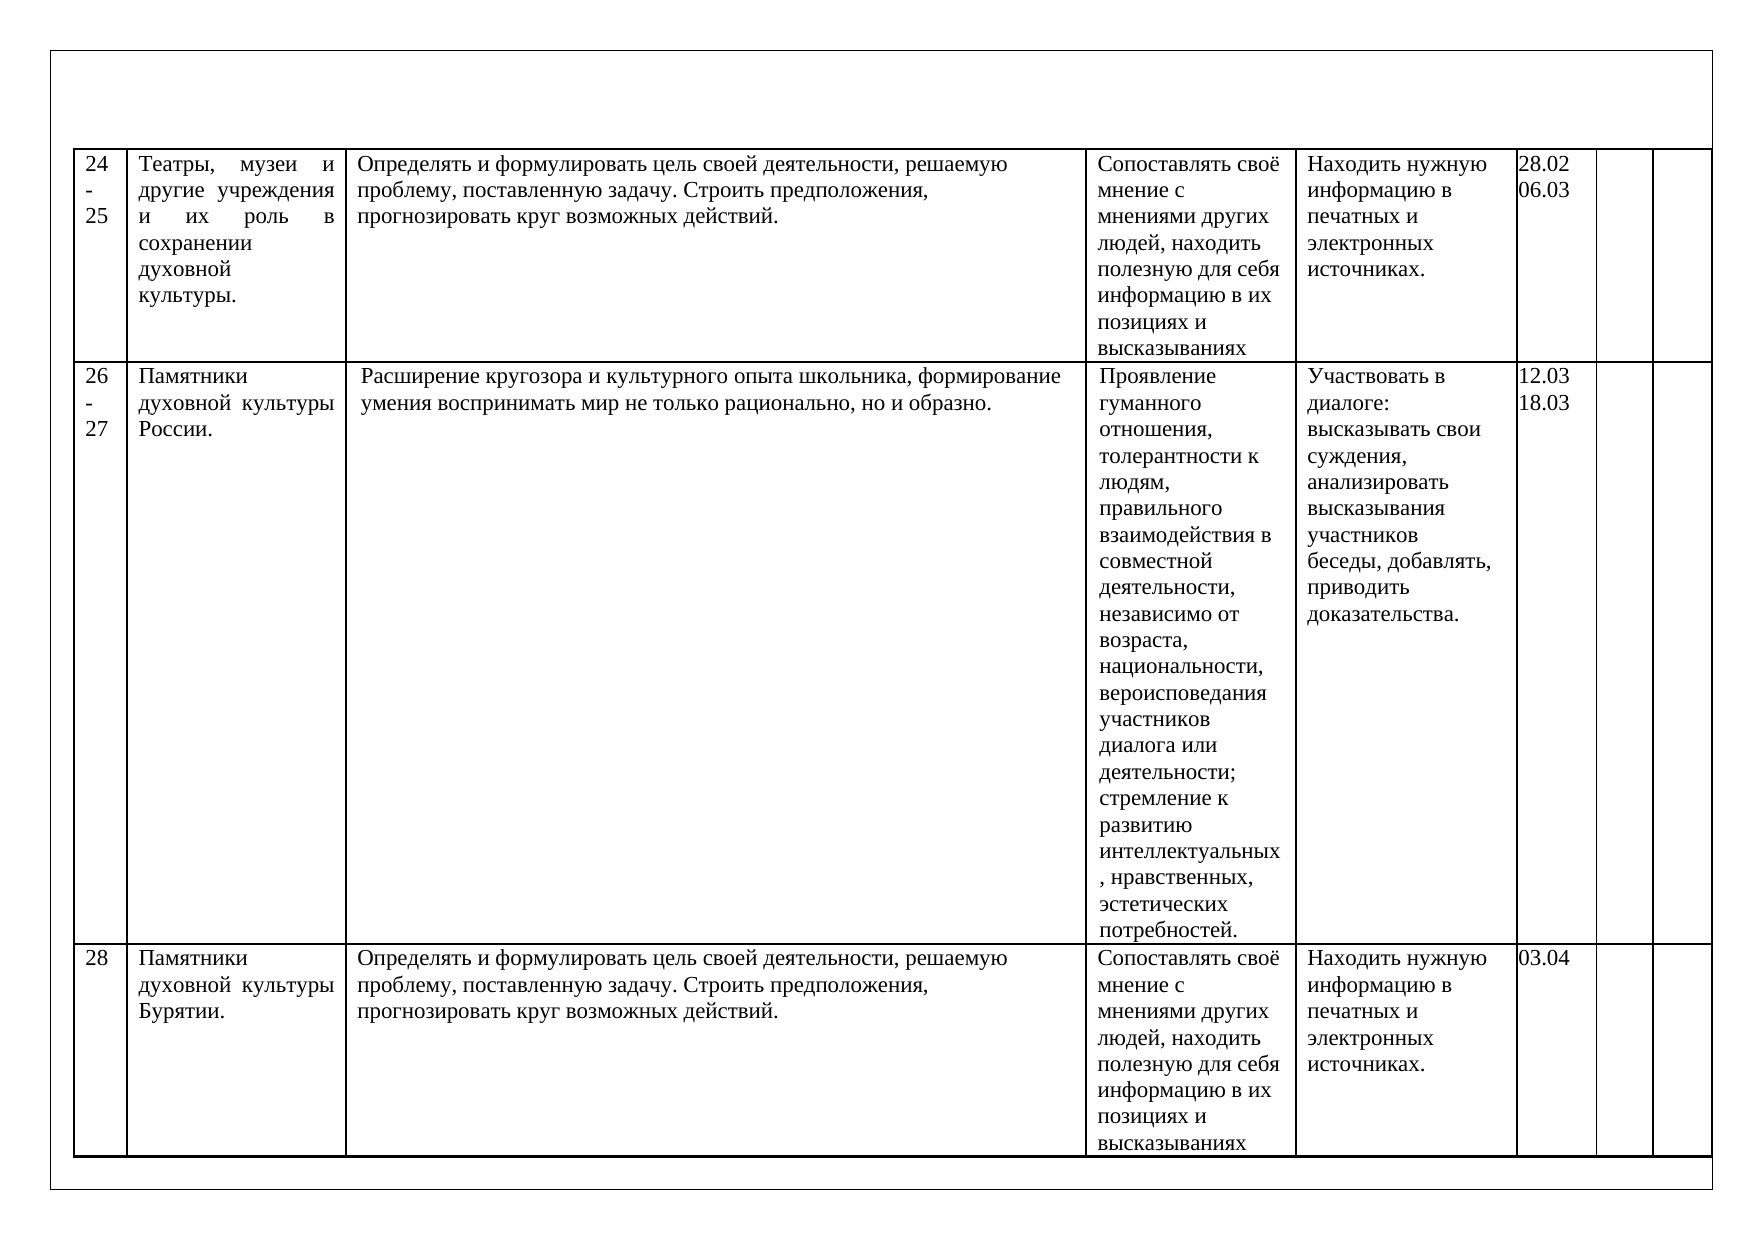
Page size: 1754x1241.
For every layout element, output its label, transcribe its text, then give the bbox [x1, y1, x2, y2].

table_cell Определять и формулировать цель своей деятельности, решаемую проблему, поставленную задачу. Строить предположения, прогнозировать круг возможных действий. [347, 945, 1085, 1155]
table_cell [1597, 363, 1652, 942]
table_cell 28 [75, 945, 126, 1155]
table_cell [1597, 150, 1652, 361]
table_cell 03.04 [1518, 945, 1596, 1155]
table_cell Памятники духовной культуры России. [128, 363, 345, 942]
table_cell Расширение кругозора и культурного опыта школьника, формирование умения воспринимать мир не только рационально, но и образно. [347, 363, 1085, 942]
table_cell Памятники духовной культуры Бурятии. [128, 945, 345, 1155]
table_cell 26-27 [75, 363, 126, 942]
table_cell Сопоставлять своё мнение с мнениями других людей, находить полезную для себя информацию в их позициях и высказываниях [1087, 945, 1295, 1155]
table_cell Проявление гуманного отношения, толерантности к людям, правильного взаимодействия в совместной деятельности, независимо от возраста, национальности, вероисповедания участников диалога или деятельности; стремление к развитию интеллектуальных, нравственных, эстетических потребностей. [1087, 363, 1295, 942]
table_cell Театры, музеи и другие учреждения и их роль в сохранении духовной культуры. [128, 150, 345, 361]
table_cell [1654, 945, 1711, 1155]
table_cell 28.02 06.03 [1518, 150, 1596, 361]
table_cell Сопоставлять своё мнение с мнениями других людей, находить полезную для себя информацию в их позициях и высказываниях [1087, 150, 1295, 361]
table_cell 24-25 [75, 150, 126, 361]
table_cell [1597, 945, 1652, 1155]
table_cell Находить нужную информацию в печатных и электронных источниках. [1297, 150, 1516, 361]
table_cell Участвовать в диалоге: высказывать свои суждения, анализировать высказывания участников беседы, добавлять, приводить доказательства. [1297, 363, 1516, 942]
table_cell Находить нужную информацию в печатных и электронных источниках. [1297, 945, 1516, 1155]
table_cell [1654, 363, 1711, 942]
table_cell [1654, 150, 1711, 361]
table_cell 12.03 18.03 [1518, 363, 1596, 942]
table_cell Определять и формулировать цель своей деятельности, решаемую проблему, поставленную задачу. Строить предположения, прогнозировать круг возможных действий. [347, 150, 1085, 361]
